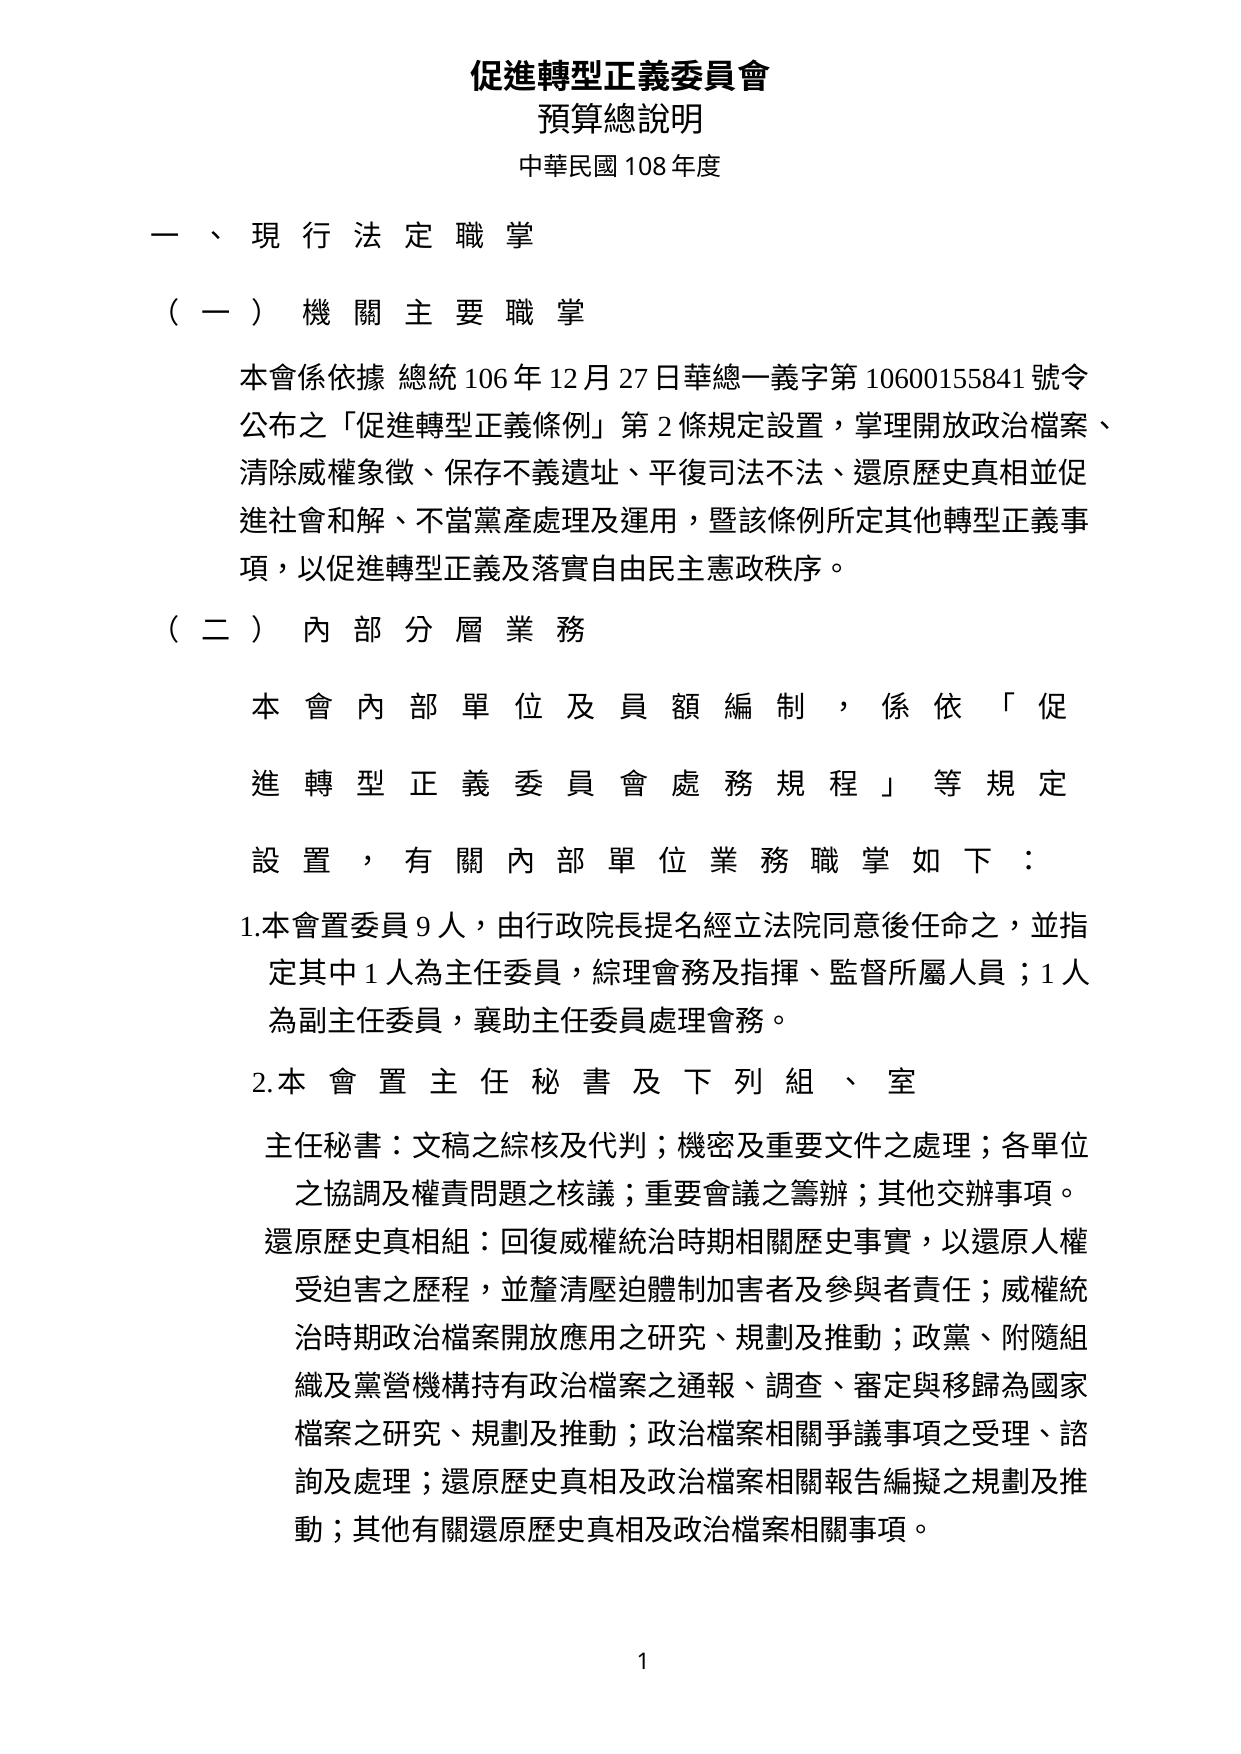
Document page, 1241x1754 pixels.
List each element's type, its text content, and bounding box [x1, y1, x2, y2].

text 2.本會置主任秘書及下列組、室 [239, 1041, 1090, 1118]
text 還原歷史真相組：回復威權統治時期相關歷史事實，以還原人權受迫害之歷程，並釐清壓迫體制加害者及參與者責任；威權統治時期政治檔案開放應用之研究、規劃及推動；政黨、附隨組織及黨營機構持有政治檔案之通報、調查、審定與移歸為國家檔案之研究、規劃及推動；政治檔案相關爭議事項之受理、諮詢及處理；還原歷史真相及政治檔案相關報告編擬之規劃及推動；其他有關還原歷史真相及政治檔案相關事項。 [264, 1214, 1090, 1550]
text 本會係依據 總統106年12月27日華總一義字第10600155841號令公布之「促進轉型正義條例」第2條規定設置，掌理開放政治檔案、清除威權象徵、保存不義遺址、平復司法不法、還原歷史真相並促進社會和解、不當黨產處理及運用，暨該條例所定其他轉型正義事項，以促進轉型正義及落實自由民主憲政秩序。 [239, 350, 1090, 589]
text 1.本會置委員9人，由行政院長提名經立法院同意後任命之，並指定其中1人為主任委員，綜理會務及指揮、監督所屬人員；1人為副主任委員，襄助主任委員處理會務。 [239, 898, 1090, 1041]
text （二）內部分層業務 [150, 589, 1090, 666]
text 一、現行法定職掌 [150, 196, 1090, 273]
text 主任秘書：文稿之綜核及代判；機密及重要文件之處理；各單位之協調及權責問題之核議；重要會議之籌辦；其他交辦事項。 [264, 1118, 1090, 1214]
text 本會內部單位及員額編制，係依「促進轉型正義委員會處務規程」等規定設置，有關內部單位業務職掌如下： [239, 666, 1090, 898]
text （一）機關主要職掌 [150, 273, 1090, 350]
